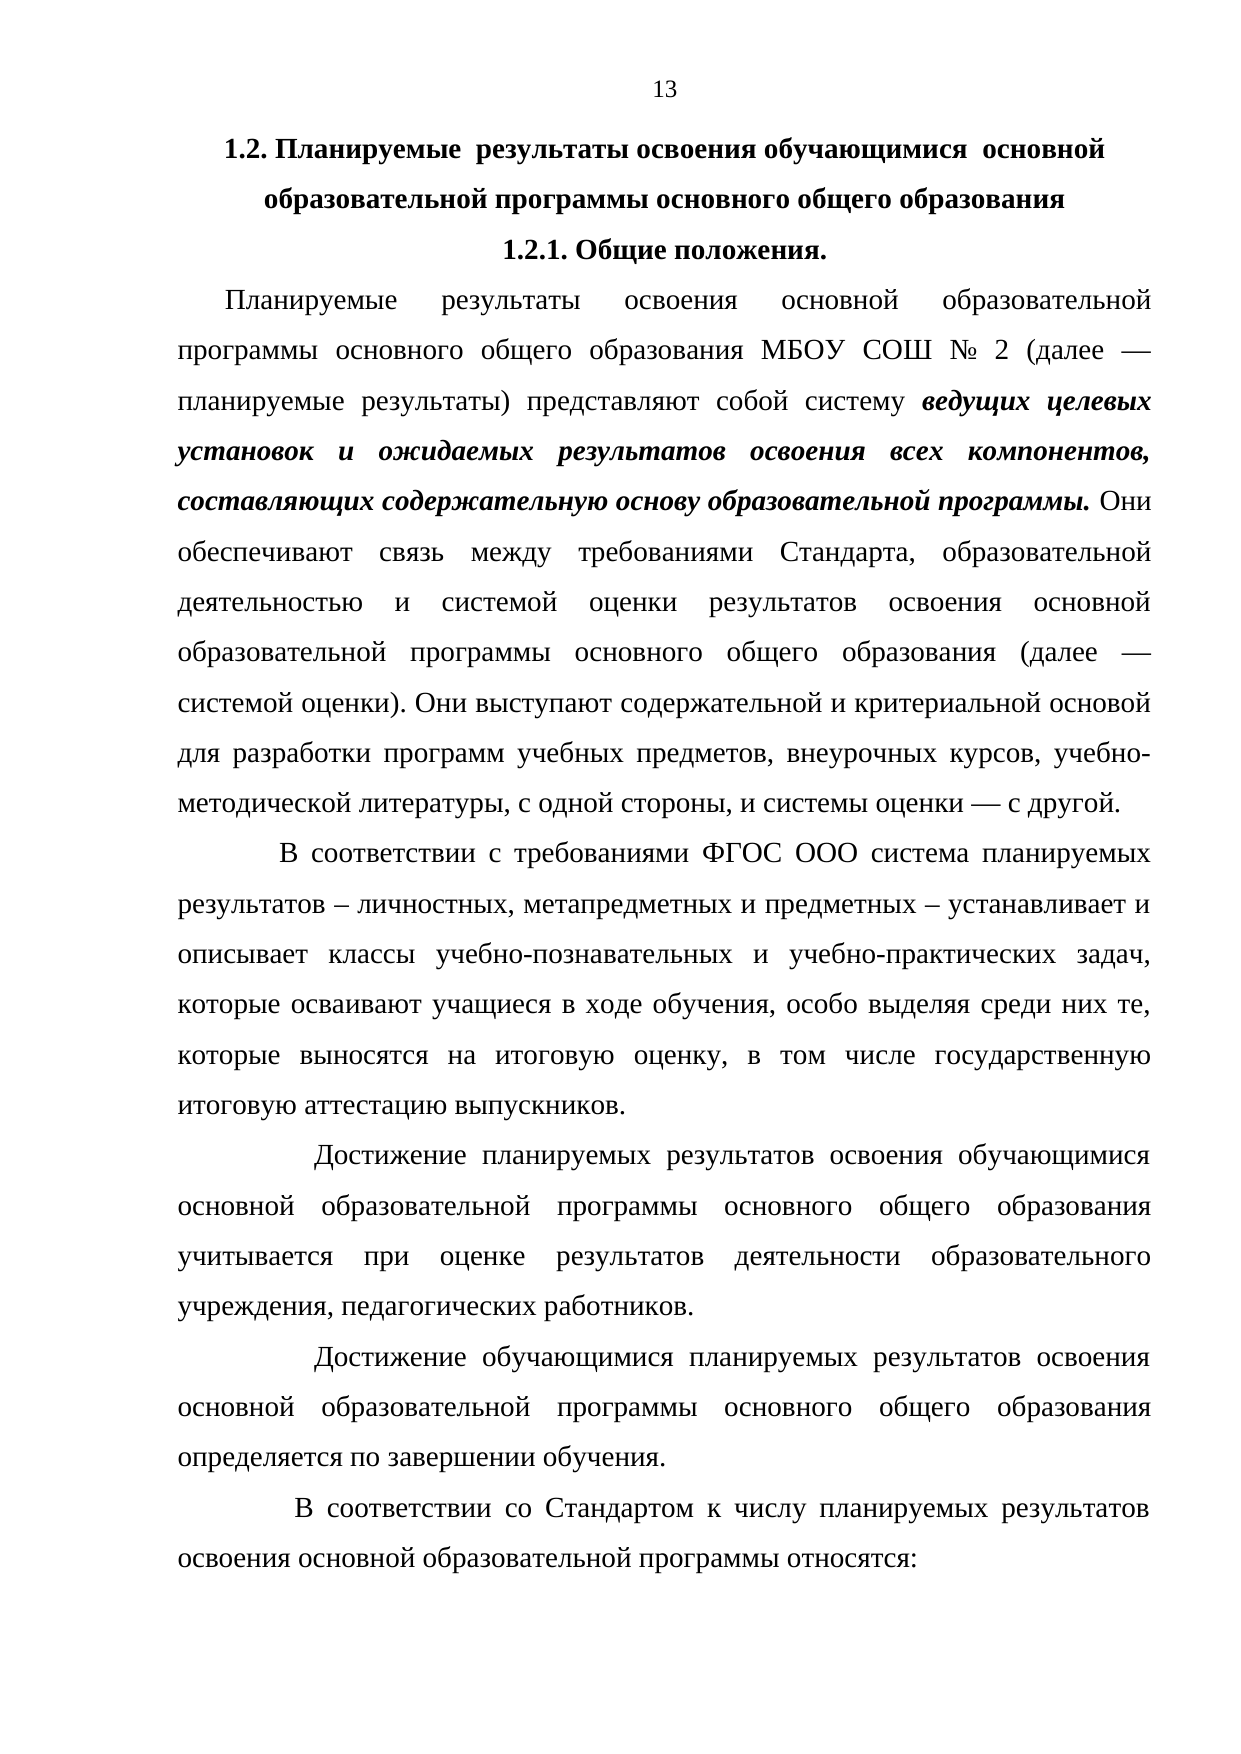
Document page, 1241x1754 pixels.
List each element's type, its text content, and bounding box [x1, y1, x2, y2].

text 1.2.1. Общие положения. [177, 232, 1152, 265]
text Достижение обучающимися планируемых результатов освоения основной образовательной программы основного общего образования определяется по завершении обучения. [177, 1339, 1152, 1473]
text В соответствии с требованиями ФГОС ООО система планируемых результатов – личностных, метапредметных и предметных – устанавливает и описывает классы учебно-познавательных и учебно-практических задач, которые осваивают учащиеся в ходе обучения, особо выделяя среди них те, которые выносятся на итоговую оценку, в том числе государственную итоговую аттестацию выпускников. [177, 836, 1152, 1121]
text Планируемые результаты освоения основной образовательной программы основного общего образования МБОУ СОШ № 2 (далее — планируемые результаты) представляют собой систему ведущих целевых установок и ожидаемых результатов освоения всех компонентов, составляющих содержательную основу образовательной программы. Они обеспечивают связь между требованиями Стандарта, образовательной деятельностью и системой оценки результатов освоения основной образовательной программы основного общего образования (далее — системой оценки). Они выступают содержательной и критериальной основой для разработки программ учебных предметов, внеурочных курсов, учебно-методической литературы, с одной стороны, и системы оценки — с другой. [177, 282, 1152, 819]
text 1.2. Планируемые результаты освоения обучающимися основной образовательной программы основного общего образования [177, 131, 1152, 215]
text В соответствии со Стандартом к числу планируемых результатов освоения основной образовательной программы относятся: [177, 1490, 1152, 1573]
text Достижение планируемых результатов освоения обучающимися основной образовательной программы основного общего образования учитывается при оценке результатов деятельности образовательного учреждения, педагогических работников. [177, 1137, 1152, 1322]
